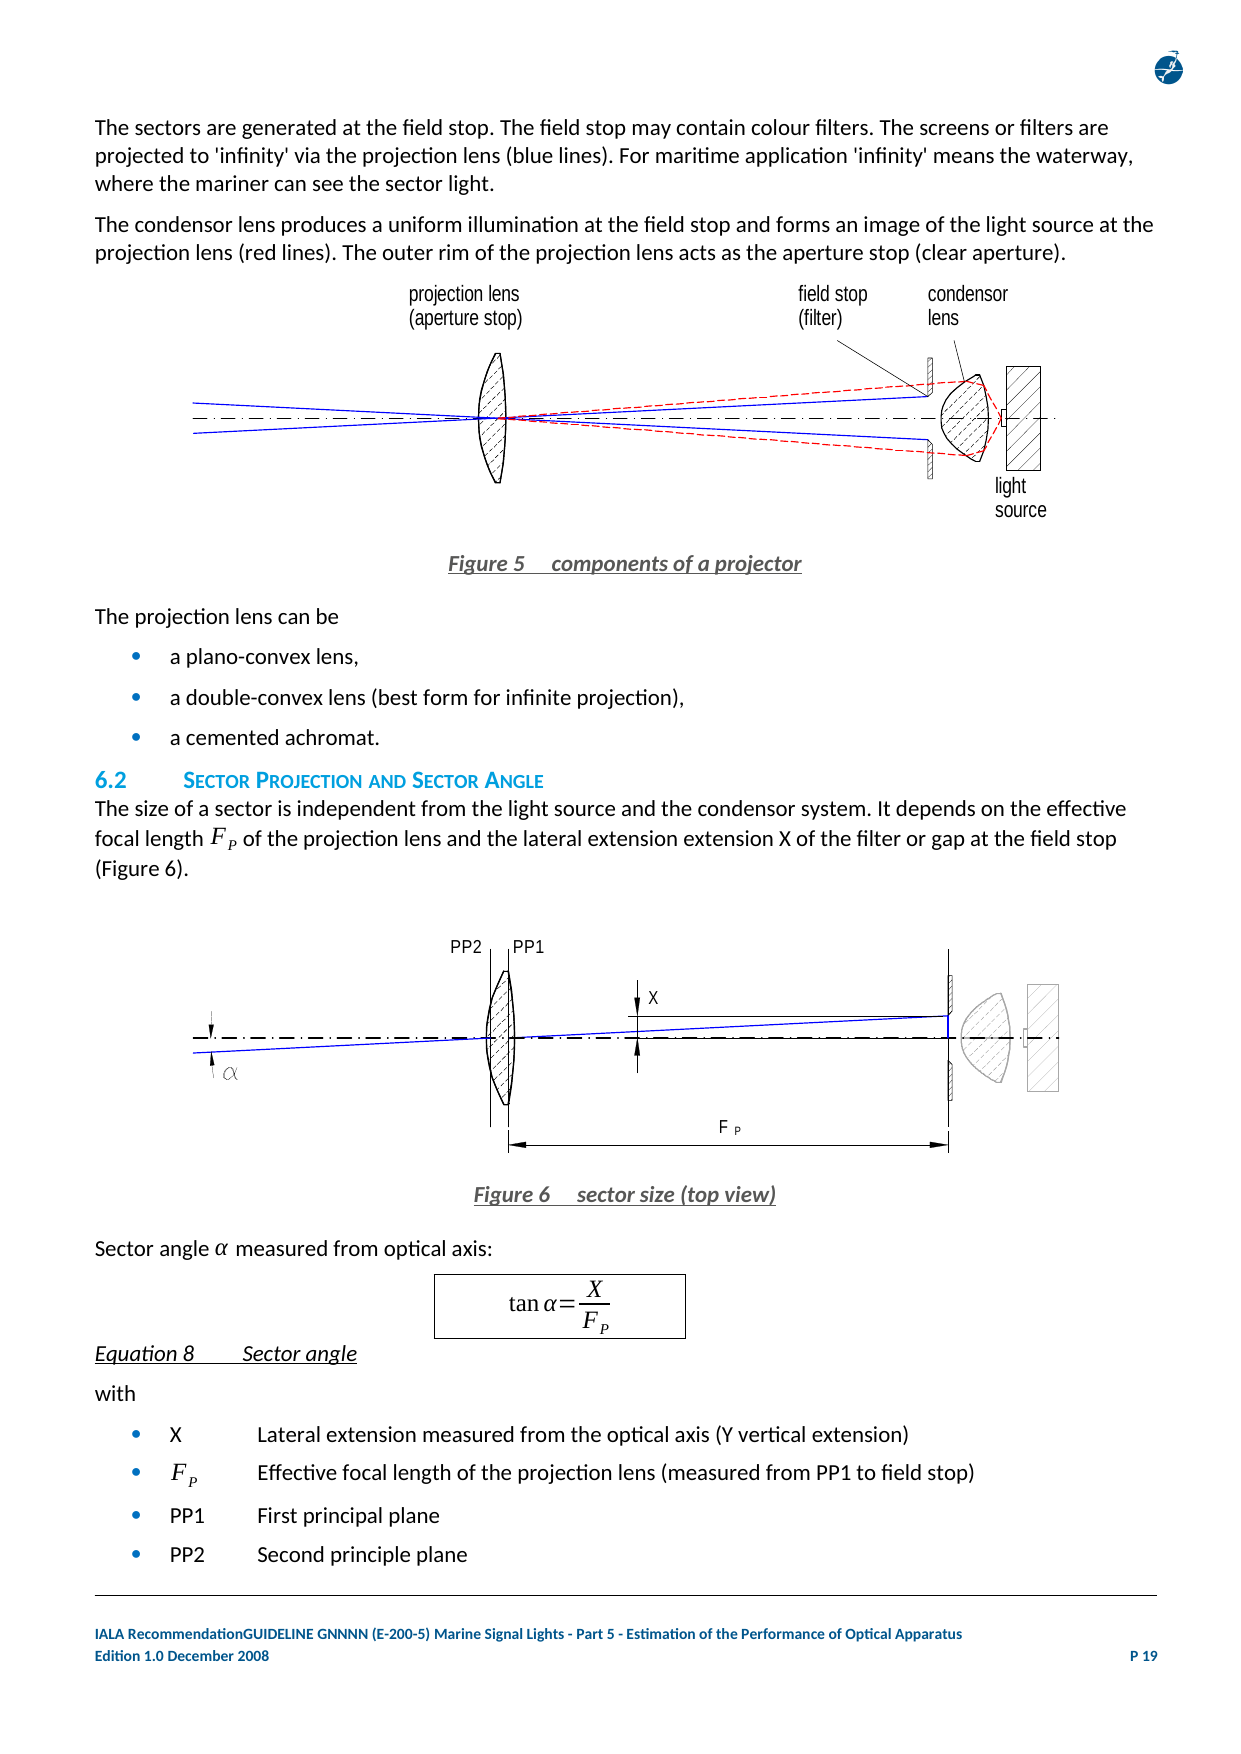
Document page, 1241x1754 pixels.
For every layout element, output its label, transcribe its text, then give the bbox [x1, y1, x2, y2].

list a plano-convex lens, [132, 642, 1157, 670]
text The sectors are generated at the field stop. The field stop may contain colour filters. The screens or filters are projected to 'infinity' via the projection lens (blue lines). For maritime application 'infinity' means the waterway, where the mariner can see the sector light. [94, 113, 1157, 198]
text The condensor lens produces a uniform illumination at the field stop and forms an image of the light source at the projection lens (red lines). The outer rim of the projection lens acts as the aperture stop (clear aperture). [94, 210, 1157, 266]
table_header [435, 1275, 685, 1338]
text with [94, 1379, 1157, 1407]
text components of a projector [94, 549, 1157, 577]
list a cemented achromat. [132, 723, 1157, 751]
text The projection lens can be [94, 602, 1157, 630]
text The size of a sector is independent from the light source and the condensor system. It depends on the effective focal length of the projection lens and the lateral extension extension X of the filter or gap at the field stop (Figure 6). [94, 794, 1157, 882]
list PP2 Second principle plane [132, 1540, 1157, 1568]
subtitle Sector Projection and Sector Angle [94, 764, 1157, 794]
text Sector angle measured from optical axis: [94, 1234, 1157, 1262]
text Sector angle [94, 1339, 1157, 1367]
list a double-convex lens (best form for infinite projection), [132, 683, 1157, 711]
list PP1 First principal plane [132, 1501, 1157, 1529]
list X Lateral extension measured from the optical axis (Y vertical extension) [132, 1420, 1157, 1448]
text sector size (top view) [94, 1181, 1157, 1209]
list Effective focal length of the projection lens (measured from PP1 to field stop) [132, 1458, 1157, 1491]
picture [1123, 0, 1241, 119]
